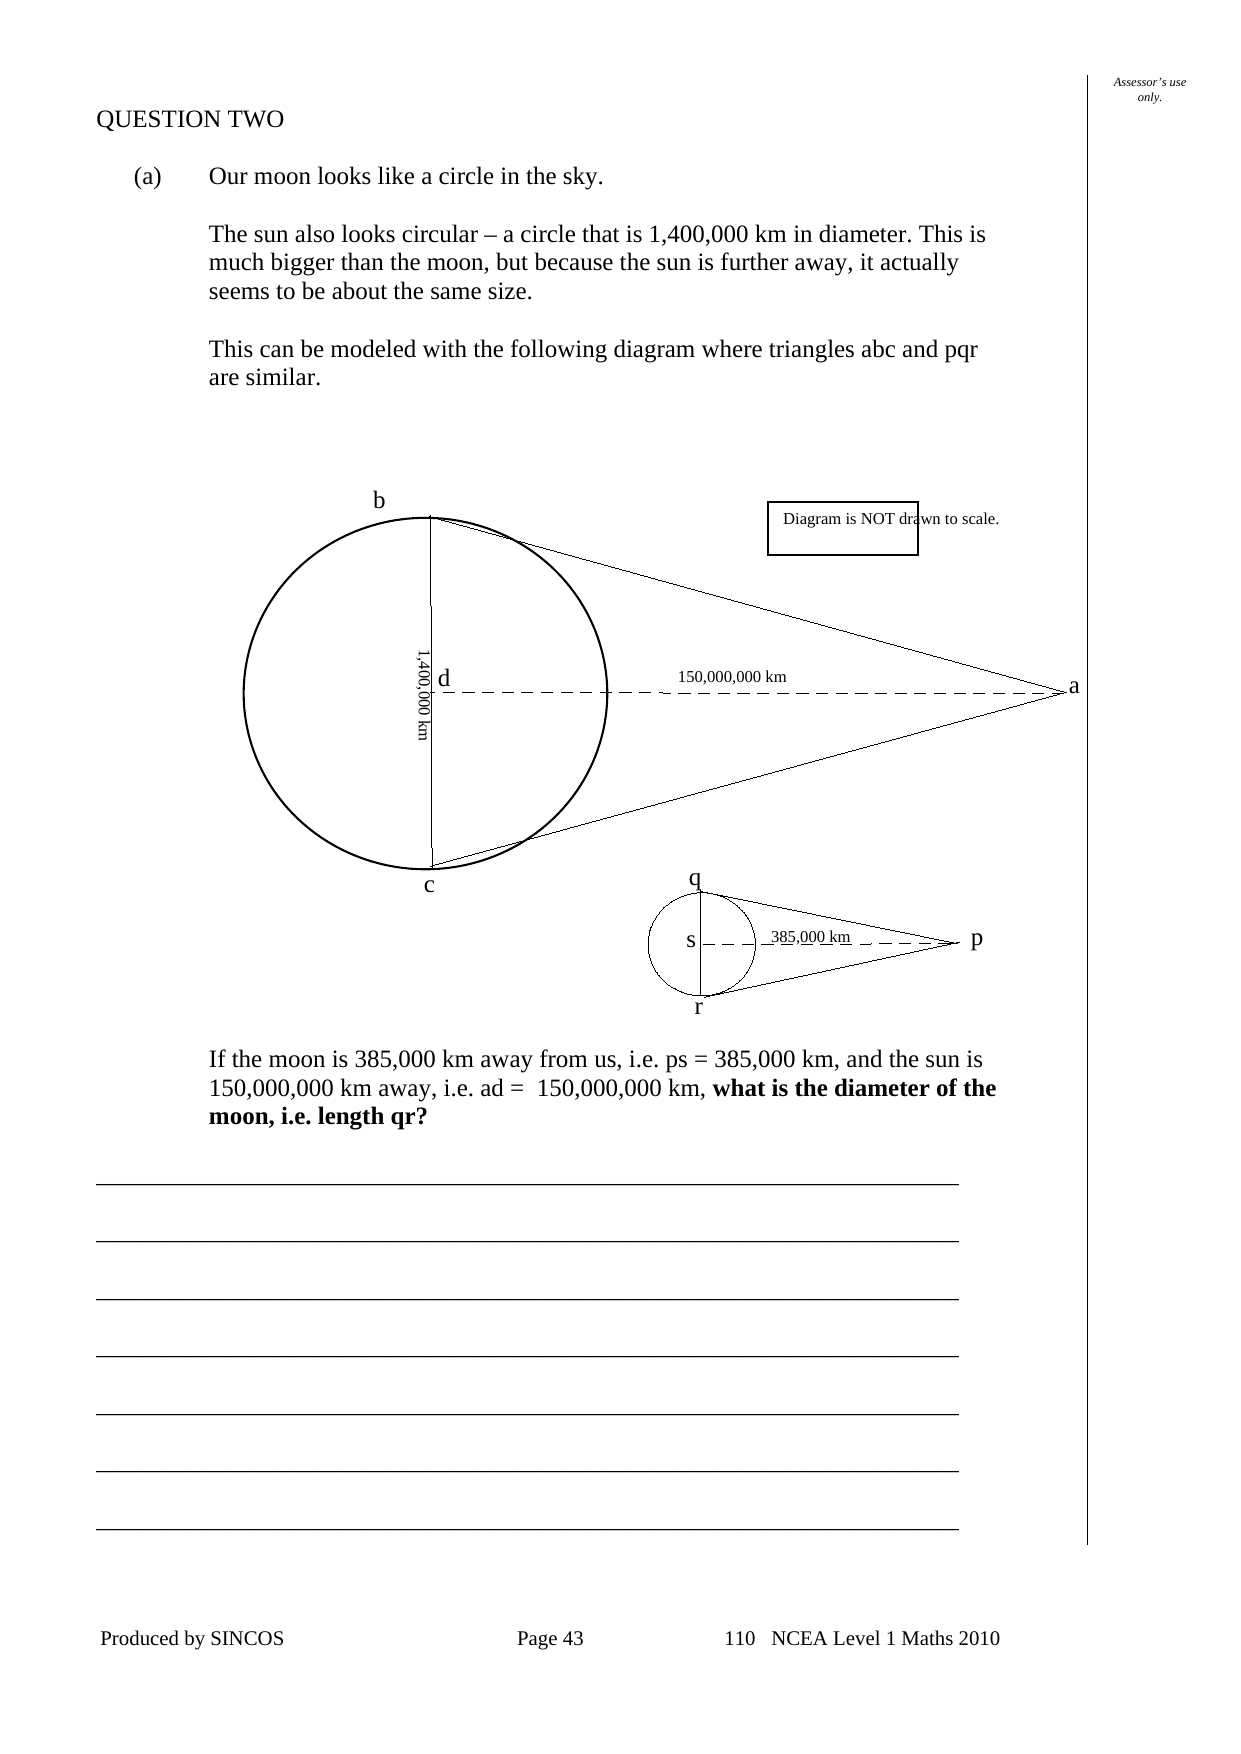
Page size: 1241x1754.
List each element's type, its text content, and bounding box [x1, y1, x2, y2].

text QUESTION TWO [96, 104, 1004, 132]
text _____________________________________________________________________ [96, 1446, 1004, 1475]
text _____________________________________________________________________ [96, 1331, 1004, 1360]
text _____________________________________________________________________ [96, 1159, 1004, 1188]
text _____________________________________________________________________ [96, 1504, 1004, 1533]
text If the moon is 385,000 km away from us, i.e. ps = 385,000 km, and the sun is 150,000,000 km away, i.e. ad = 150,000,000 km, what is the diameter of the moon, i.e. length qr? [134, 477, 1004, 1130]
text _____________________________________________________________________ [96, 1389, 1004, 1418]
list Our moon looks like a circle in the sky. [134, 161, 1004, 190]
text This can be modeled with the following diagram where triangles abc and pqr are similar. [134, 334, 1004, 391]
text _____________________________________________________________________ [96, 1216, 1004, 1245]
text The sun also looks circular – a circle that is 1,400,000 km in diameter. This is much bigger than the moon, but because the sun is further away, it actually seems to be about the same size. [134, 219, 1004, 305]
text _____________________________________________________________________ [96, 1274, 1004, 1303]
